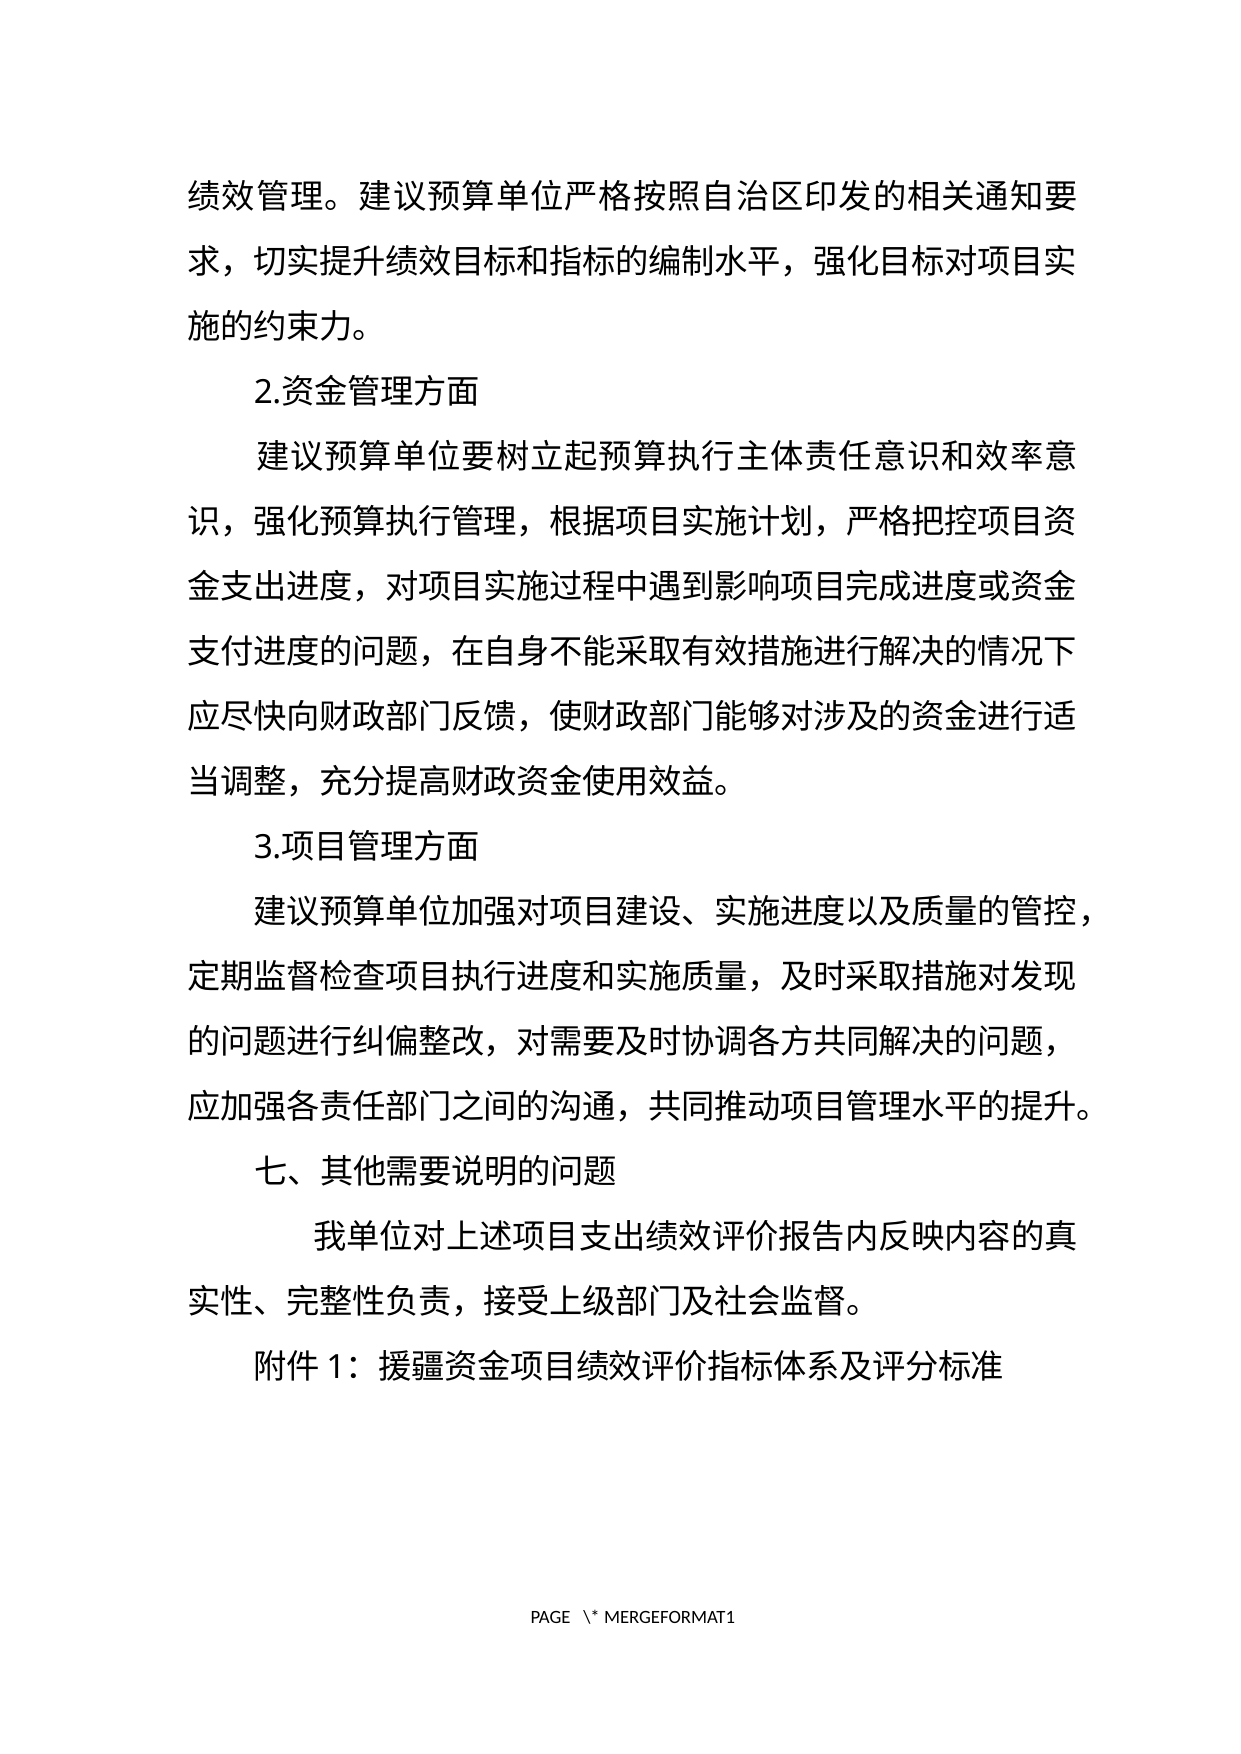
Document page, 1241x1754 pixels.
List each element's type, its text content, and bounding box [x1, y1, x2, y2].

text 我单位对上述项目支出绩效评价报告内反映内容的真实性、完整性负责，接受上级部门及社会监督。 附件1：援疆资金项目绩效评价指标体系及评分标准 [187, 1202, 1078, 1397]
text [187, 162, 1078, 1137]
text 七、其他需要说明的问题 [187, 1137, 1078, 1202]
